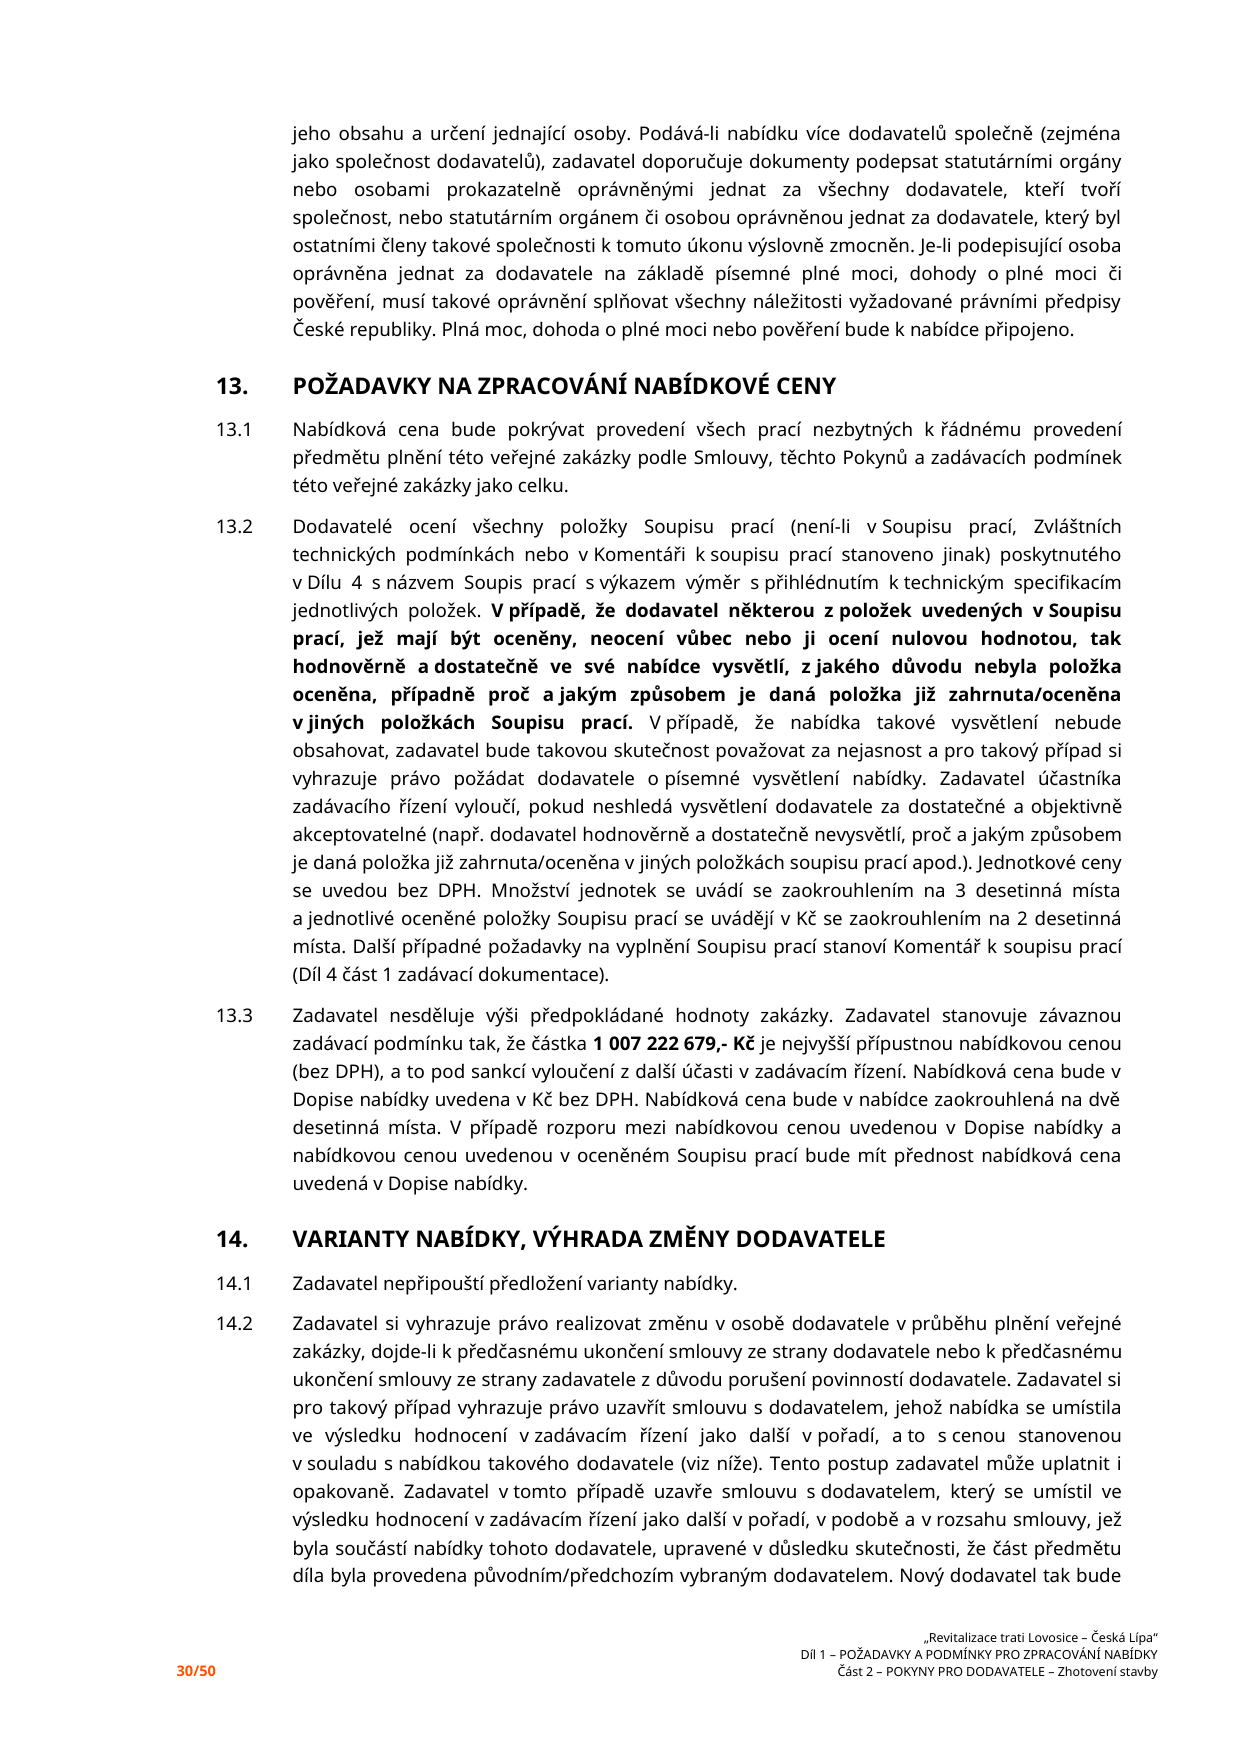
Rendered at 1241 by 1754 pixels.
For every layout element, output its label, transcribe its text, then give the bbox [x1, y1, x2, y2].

text VARIANTY NABÍDKY, VÝHRADA ZMĚNY DODAVATELE [216, 1223, 1122, 1254]
text Zadavatel nesděluje výši předpokládané hodnoty zakázky. Zadavatel stanovuje závaznou zadávací podmínku tak, že částka 1 007 222 679,- Kč je nejvyšší přípustnou nabídkovou cenou (bez DPH), a to pod sankcí vyloučení z další účasti v zadávacím řízení. Nabídková cena bude v Dopise nabídky uvedena v Kč bez DPH. Nabídková cena bude v nabídce zaokrouhlená na dvě desetinná místa. V případě rozporu mezi nabídkovou cenou uvedenou v Dopise nabídky a nabídkovou cenou uvedenou v oceněném Soupisu prací bude mít přednost nabídková cena uvedená v Dopise nabídky. [216, 1002, 1122, 1196]
text Dodavatelé ocení všechny položky Soupisu prací (není-li v Soupisu prací, Zvláštních technických podmínkách nebo v Komentáři k soupisu prací stanoveno jinak) poskytnutého v Dílu 4 s názvem Soupis prací s výkazem výměr s přihlédnutím k technickým specifikacím jednotlivých položek. V případě, že dodavatel některou z položek uvedených v Soupisu prací, jež mají být oceněny, neocení vůbec nebo ji ocení nulovou hodnotou, tak hodnověrně a dostatečně ve své nabídce vysvětlí, z jakého důvodu nebyla položka oceněna, případně proč a jakým způsobem je daná položka již zahrnuta/oceněna v jiných položkách Soupisu prací. V případě, že nabídka takové vysvětlení nebude obsahovat, zadavatel bude takovou skutečnost považovat za nejasnost a pro takový případ si vyhrazuje právo požádat dodavatele o písemné vysvětlení nabídky. Zadavatel účastníka zadávacího řízení vyloučí, pokud neshledá vysvětlení dodavatele za dostatečné a objektivně akceptovatelné (např. dodavatel hodnověrně a dostatečně nevysvětlí, proč a jakým způsobem je daná položka již zahrnuta/oceněna v jiných položkách soupisu prací apod.). Jednotkové ceny se uvedou bez DPH. Množství jednotek se uvádí se zaokrouhlením na 3 desetinná místa a jednotlivé oceněné položky Soupisu prací se uvádějí v Kč se zaokrouhlením na 2 desetinná místa. Další případné požadavky na vyplnění Soupisu prací stanoví Komentář k soupisu prací (Díl 4 část 1 zadávací dokumentace). [216, 513, 1122, 987]
text Nabídková cena bude pokrývat provedení všech prací nezbytných k řádnému provedení předmětu plnění této veřejné zakázky podle Smlouvy, těchto Pokynů a zadávacích podmínek této veřejné zakázky jako celku. [216, 417, 1122, 498]
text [216, 1311, 1122, 1588]
text Zadavatel nepřipouští předložení varianty nabídky. [216, 1270, 1122, 1296]
text POŽADAVKY NA ZPRACOVÁNÍ NABÍDKOVÉ CENY [216, 370, 1122, 401]
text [216, 121, 1122, 342]
